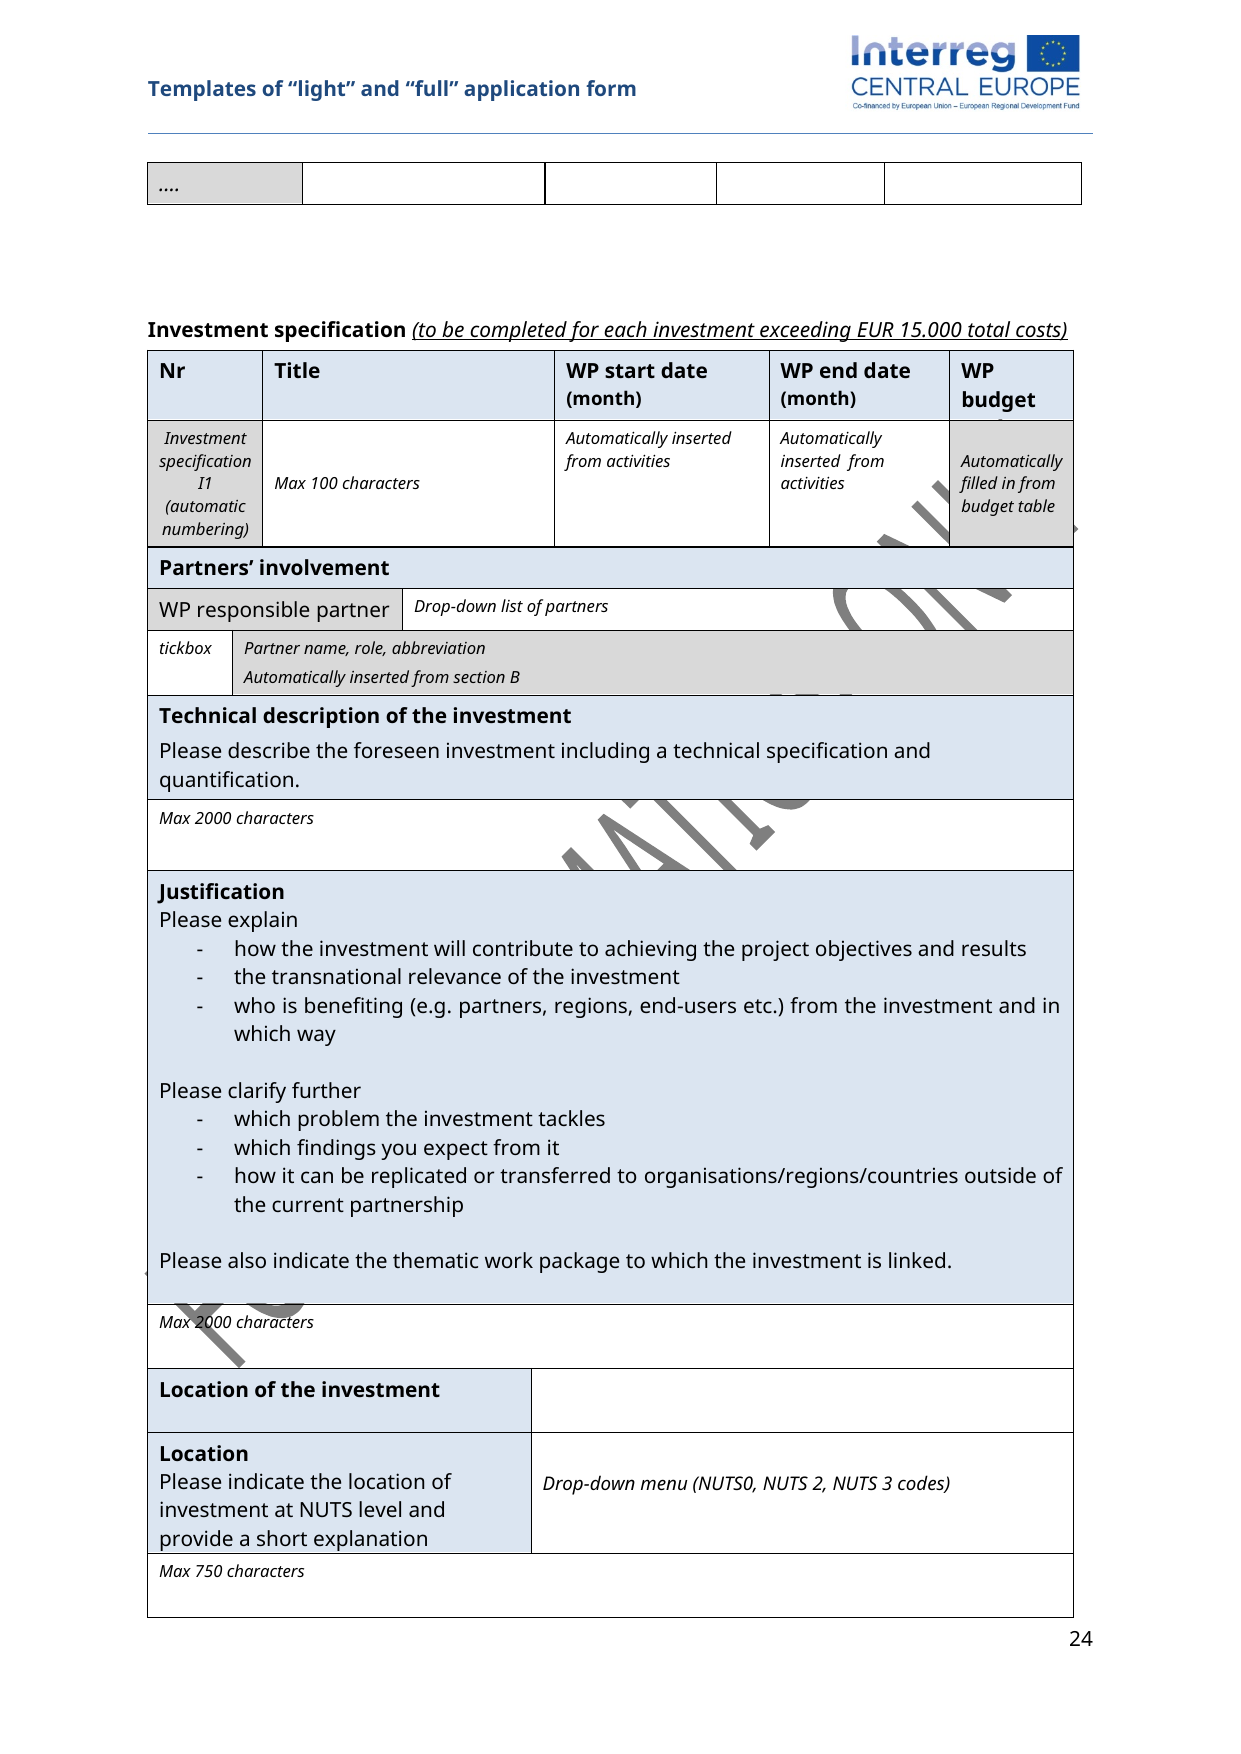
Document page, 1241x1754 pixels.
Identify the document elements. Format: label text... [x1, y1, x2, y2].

table_cell Drop-down list of partners [403, 589, 1073, 630]
picture [845, 35, 1092, 112]
table_cell [717, 163, 884, 203]
table_cell [303, 163, 544, 203]
table_cell Max 2000 characters [148, 1305, 1073, 1368]
text Investment specification (to be completed for each investment exceeding EUR 15.000 total costs) [148, 315, 1093, 343]
table_cell Location Please indicate the location of investment at NUTS level and provide a short explanation [148, 1433, 531, 1552]
table_cell Location of the investment [148, 1369, 531, 1432]
table_cell Drop-down menu (NUTS0, NUTS 2, NUTS 3 codes) [532, 1433, 1073, 1552]
table_cell Max 2000 characters [148, 800, 1073, 870]
table_cell Justification Please explain how the investment will contribute to achieving the project objectives and results the transnational relevance of the investment who is benefiting (e.g. partners, regions, end-users etc.) from the investment and in which way Please clarify further which problem the investment tackles which findings you expect from it how it can be replicated or transferred to organisations/regions/countries outside of the current partnership Please also indicate the thematic work package to which the investment is linked. [148, 871, 1073, 1303]
table_cell …. [148, 163, 302, 203]
table_cell Automatically inserted from activities [770, 421, 949, 546]
table_header Title [263, 351, 554, 419]
table_cell Partners’ involvement [148, 548, 1073, 588]
table_cell Investment specification I1 (automatic numbering) [148, 421, 262, 546]
table_header WP end date (month) [770, 351, 949, 419]
table_cell [885, 163, 1081, 203]
table_cell Max 100 characters [263, 421, 554, 546]
table_cell Max 750 characters [148, 1554, 1073, 1617]
table_cell [532, 1369, 1073, 1432]
table_cell Partner name, role, abbreviation Automatically inserted from section B [233, 631, 1073, 694]
table_header Nr [148, 351, 262, 419]
table_cell tickbox [148, 631, 232, 694]
table_cell WP responsible partner [148, 589, 402, 630]
table_cell Technical description of the investment Please describe the foreseen investment including a technical specification and quantification. [148, 696, 1073, 799]
table_header WP budget [950, 351, 1073, 419]
table_cell [546, 163, 716, 203]
table_cell Automatically inserted from activities [555, 421, 769, 546]
table_cell Automatically filled in from budget table [950, 421, 1073, 546]
table_header WP start date (month) [555, 351, 769, 419]
